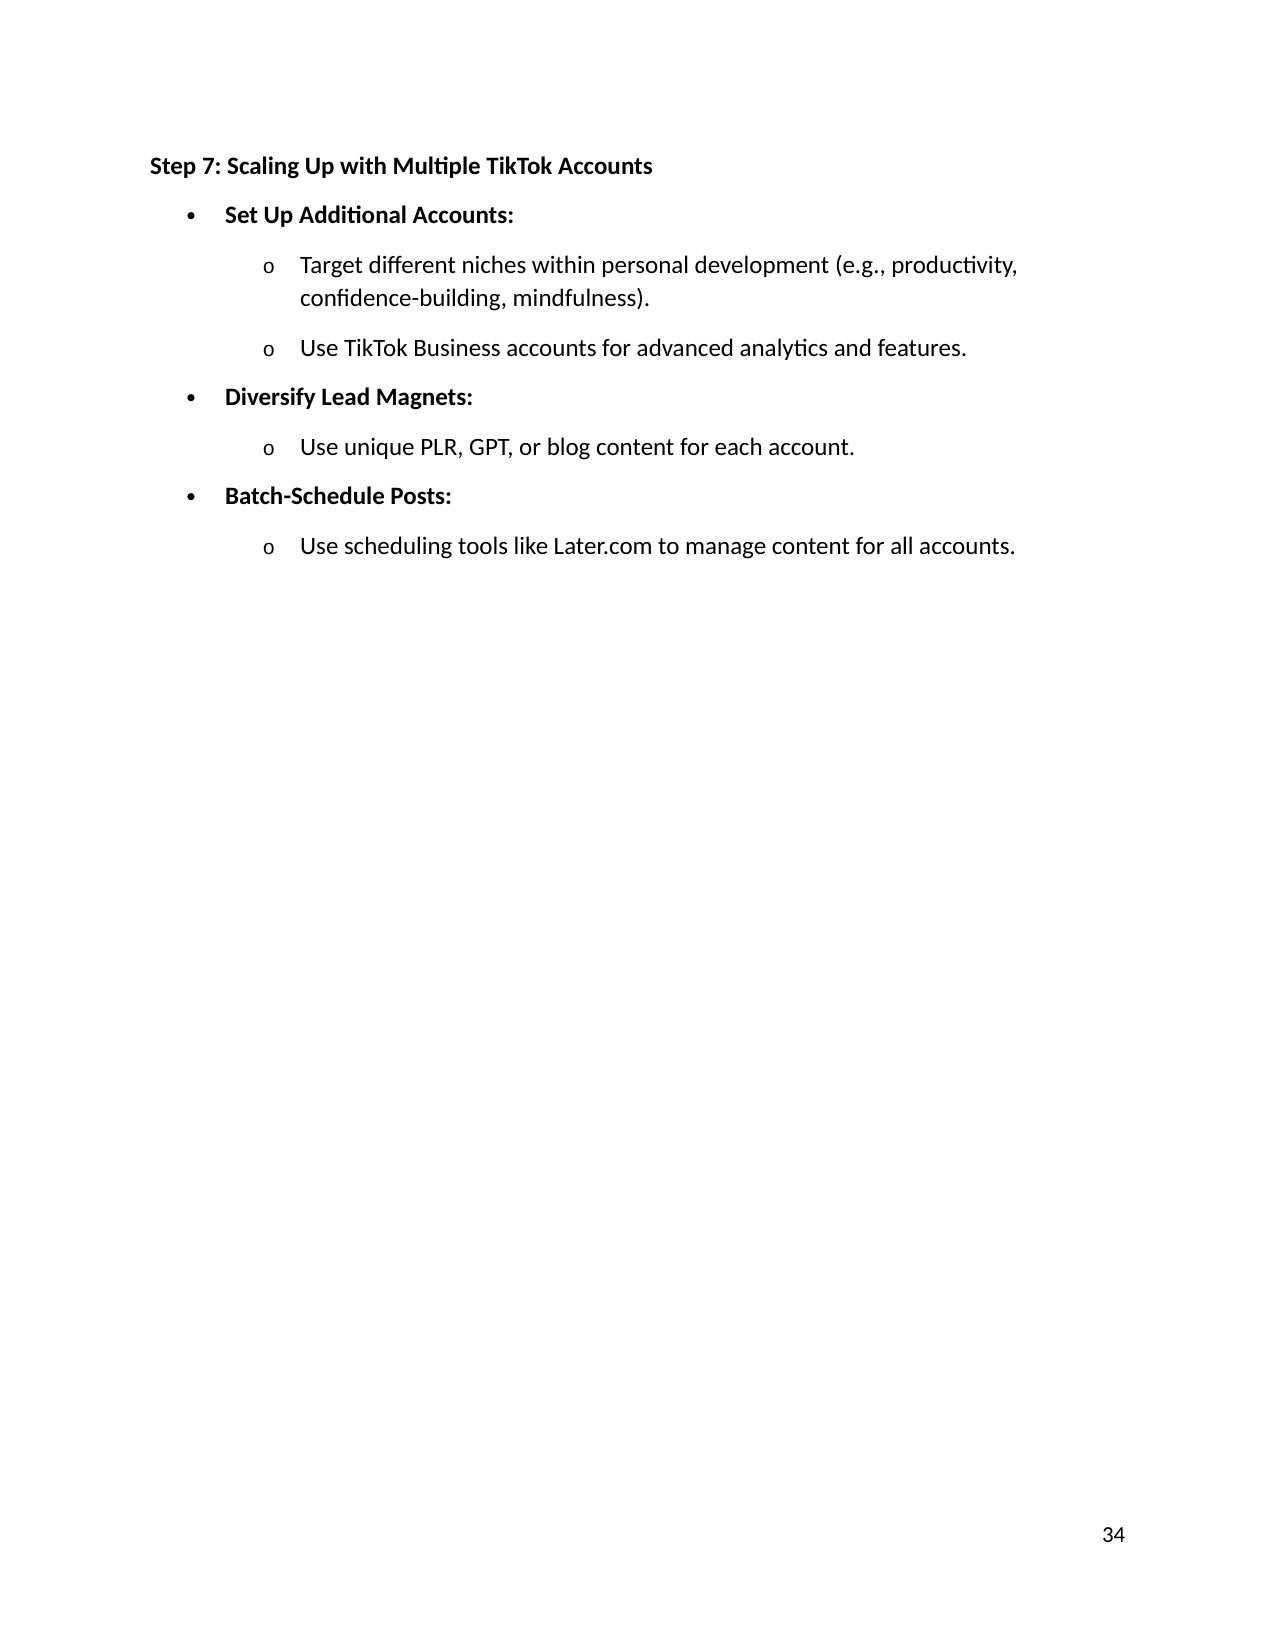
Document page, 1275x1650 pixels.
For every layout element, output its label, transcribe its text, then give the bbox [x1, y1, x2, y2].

list Set Up Additional Accounts: [187, 199, 1125, 230]
text Step 7: Scaling Up with Multiple TikTok Accounts [150, 150, 1125, 181]
list Batch-Schedule Posts: [187, 480, 1125, 511]
list Diversify Lead Magnets: [187, 381, 1125, 412]
list Target different niches within personal development (e.g., productivity, confidence-building, mindfulness). [262, 249, 1125, 313]
list Use TikTok Business accounts for advanced analytics and features. [262, 332, 1125, 362]
list Use scheduling tools like Later.com to manage content for all accounts. [262, 530, 1125, 561]
list Use unique PLR, GPT, or blog content for each account. [262, 431, 1125, 461]
